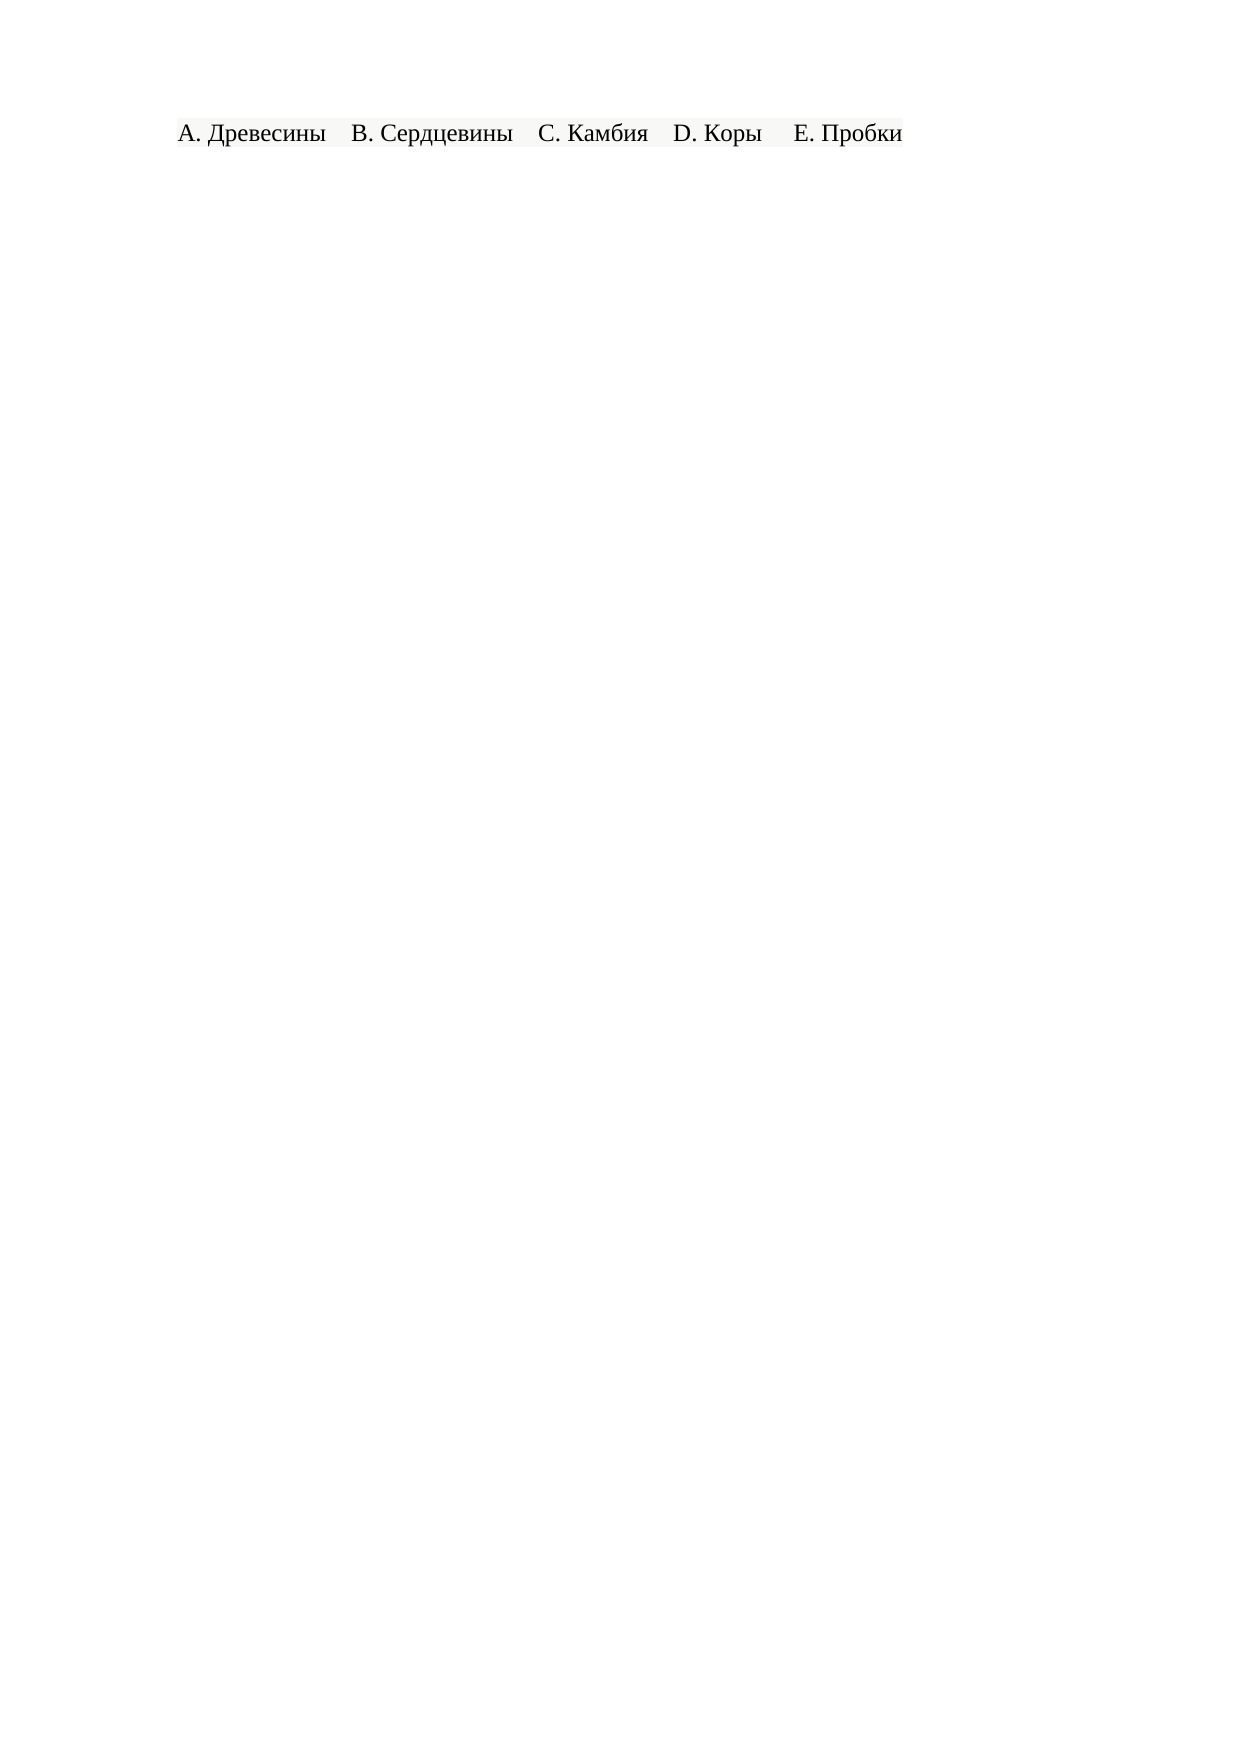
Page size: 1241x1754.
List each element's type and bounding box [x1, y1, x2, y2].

text [177, 118, 1152, 204]
